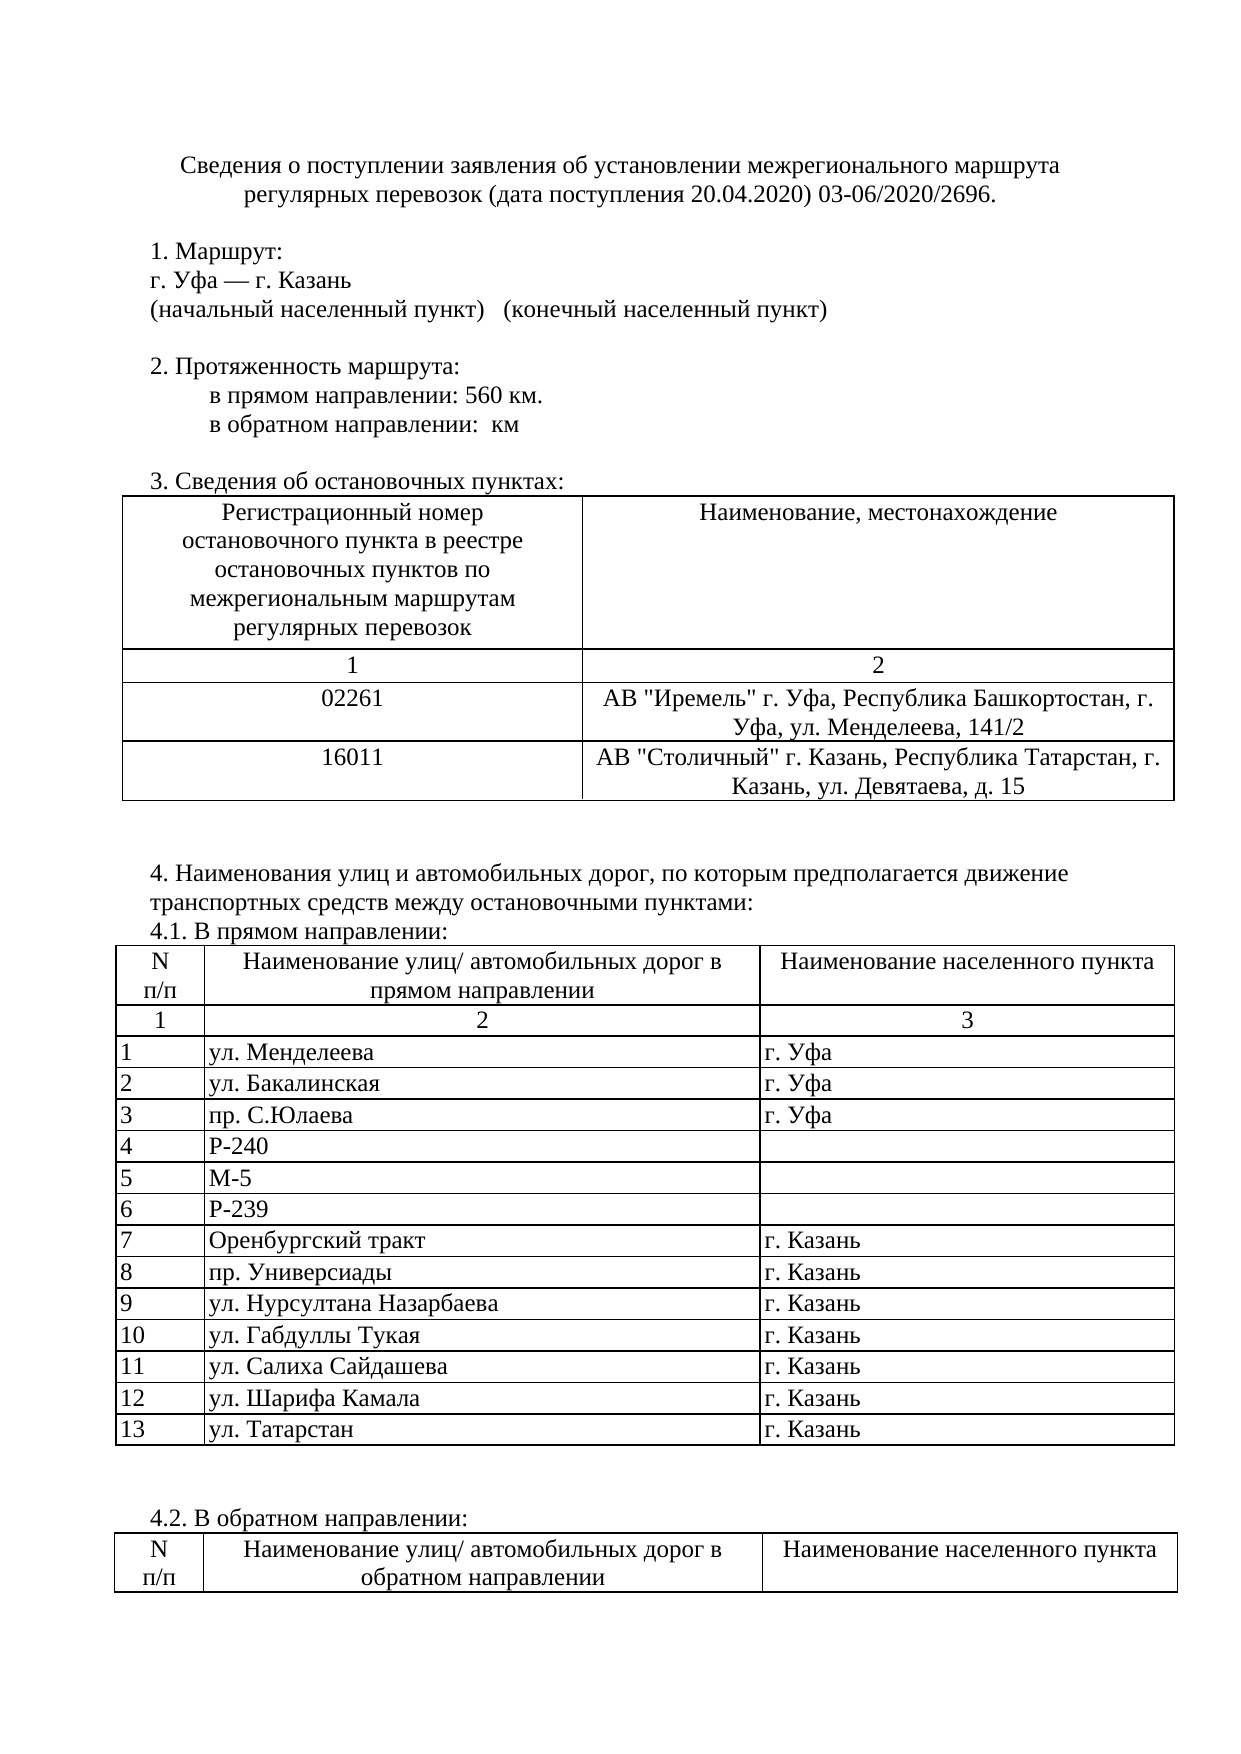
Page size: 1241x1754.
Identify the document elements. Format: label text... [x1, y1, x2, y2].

table_cell АВ "Столичный" г. Казань, Республика Татарстан, г. Казань, ул. Девятаева, д. 15 [583, 742, 1173, 799]
table_header Регистрационный номер остановочного пункта в реестре остановочных пунктов по межрегиональным маршрутам регулярных перевозок [123, 497, 582, 648]
table_cell ул. Бакалинская [205, 1068, 759, 1098]
table_cell 8 [117, 1257, 204, 1287]
table_cell 2 [117, 1068, 204, 1098]
table_cell 1 [123, 650, 582, 681]
table_cell пр. Универсиады [205, 1257, 759, 1287]
table_header Наименование, местонахождение [583, 497, 1173, 648]
table_cell ул. Габдуллы Тукая [205, 1320, 759, 1350]
table_cell 5 [117, 1163, 204, 1193]
table_cell 4 [117, 1131, 204, 1161]
table_cell г. Уфа [761, 1100, 1174, 1130]
table_cell 1 [117, 1006, 204, 1035]
table_cell 1 [117, 1037, 204, 1067]
table_cell ул. Менделеева [205, 1037, 759, 1067]
table_cell пр. С.Юлаева [205, 1100, 759, 1130]
table_header Наименование населенного пункта [761, 946, 1174, 1004]
table_cell [761, 1131, 1174, 1161]
table_cell ул. Нурсултана Назарбаева [205, 1289, 759, 1318]
table_cell 3 [761, 1006, 1174, 1035]
table_cell г. Казань [761, 1383, 1174, 1413]
table_cell М-5 [205, 1163, 759, 1193]
text г. Уфа — г. Казань [150, 265, 1090, 294]
table_cell г. Казань [761, 1226, 1174, 1256]
text 2. Протяженность маршрута: [150, 351, 1090, 380]
text 3. Сведения об остановочных пунктах: [150, 466, 1090, 495]
table_cell [761, 1163, 1174, 1193]
table_header Наименование населенного пункта [763, 1534, 1177, 1591]
table_cell 9 [117, 1289, 204, 1318]
table_cell Р-239 [205, 1194, 759, 1224]
table_cell 10 [117, 1320, 204, 1350]
table_cell г. Уфа [761, 1037, 1174, 1067]
table_cell г. Казань [761, 1415, 1174, 1444]
table_header Наименование улиц/ автомобильных дорог в обратном направлении [204, 1534, 762, 1591]
table_header Наименование улиц/ автомобильных дорог в прямом направлении [205, 946, 759, 1004]
table_cell г. Казань [761, 1320, 1174, 1350]
table_header N п/п [117, 946, 204, 1004]
table_cell ул. Татарстан [205, 1415, 759, 1444]
table_cell 2 [205, 1006, 759, 1035]
table_cell 2 [583, 650, 1173, 681]
text Сведения о поступлении заявления об установлении межрегионального маршрута регулярных перевозок (дата поступления 20.04.2020) 03-06/2020/2696. [150, 150, 1090, 207]
text в обратном направлении: км [150, 409, 1090, 437]
text 4. Наименования улиц и автомобильных дорог, по которым предполагается движение транспортных средств между остановочными пунктами: [150, 858, 1090, 916]
table_cell 11 [117, 1352, 204, 1381]
text (начальный населенный пункт) (конечный населенный пункт) [150, 294, 1090, 322]
table_cell г. Казань [761, 1352, 1174, 1381]
table_cell Оренбургский тракт [205, 1226, 759, 1256]
text 4.2. В обратном направлении: [150, 1503, 1090, 1532]
table_cell АВ "Иремель" г. Уфа, Республика Башкортостан, г. Уфа, ул. Менделеева, 141/2 [583, 683, 1173, 740]
table_cell 6 [117, 1194, 204, 1224]
text 1. Маршрут: [150, 236, 1090, 265]
text 4.1. В прямом направлении: [150, 916, 1090, 945]
table_cell 02261 [123, 683, 582, 740]
table_cell г. Казань [761, 1289, 1174, 1318]
table_cell 13 [117, 1415, 204, 1444]
table_header N п/п [115, 1534, 203, 1591]
table_cell ул. Салиха Сайдашева [205, 1352, 759, 1381]
table_cell ул. Шарифа Камала [205, 1383, 759, 1413]
table_cell 3 [117, 1100, 204, 1130]
text в прямом направлении: 560 км. [150, 380, 1090, 409]
table_cell 12 [117, 1383, 204, 1413]
table_cell г. Казань [761, 1257, 1174, 1287]
table_cell 16011 [123, 742, 582, 799]
table_cell г. Уфа [761, 1068, 1174, 1098]
table_cell Р-240 [205, 1131, 759, 1161]
table_cell 7 [117, 1226, 204, 1256]
table_cell [761, 1194, 1174, 1224]
